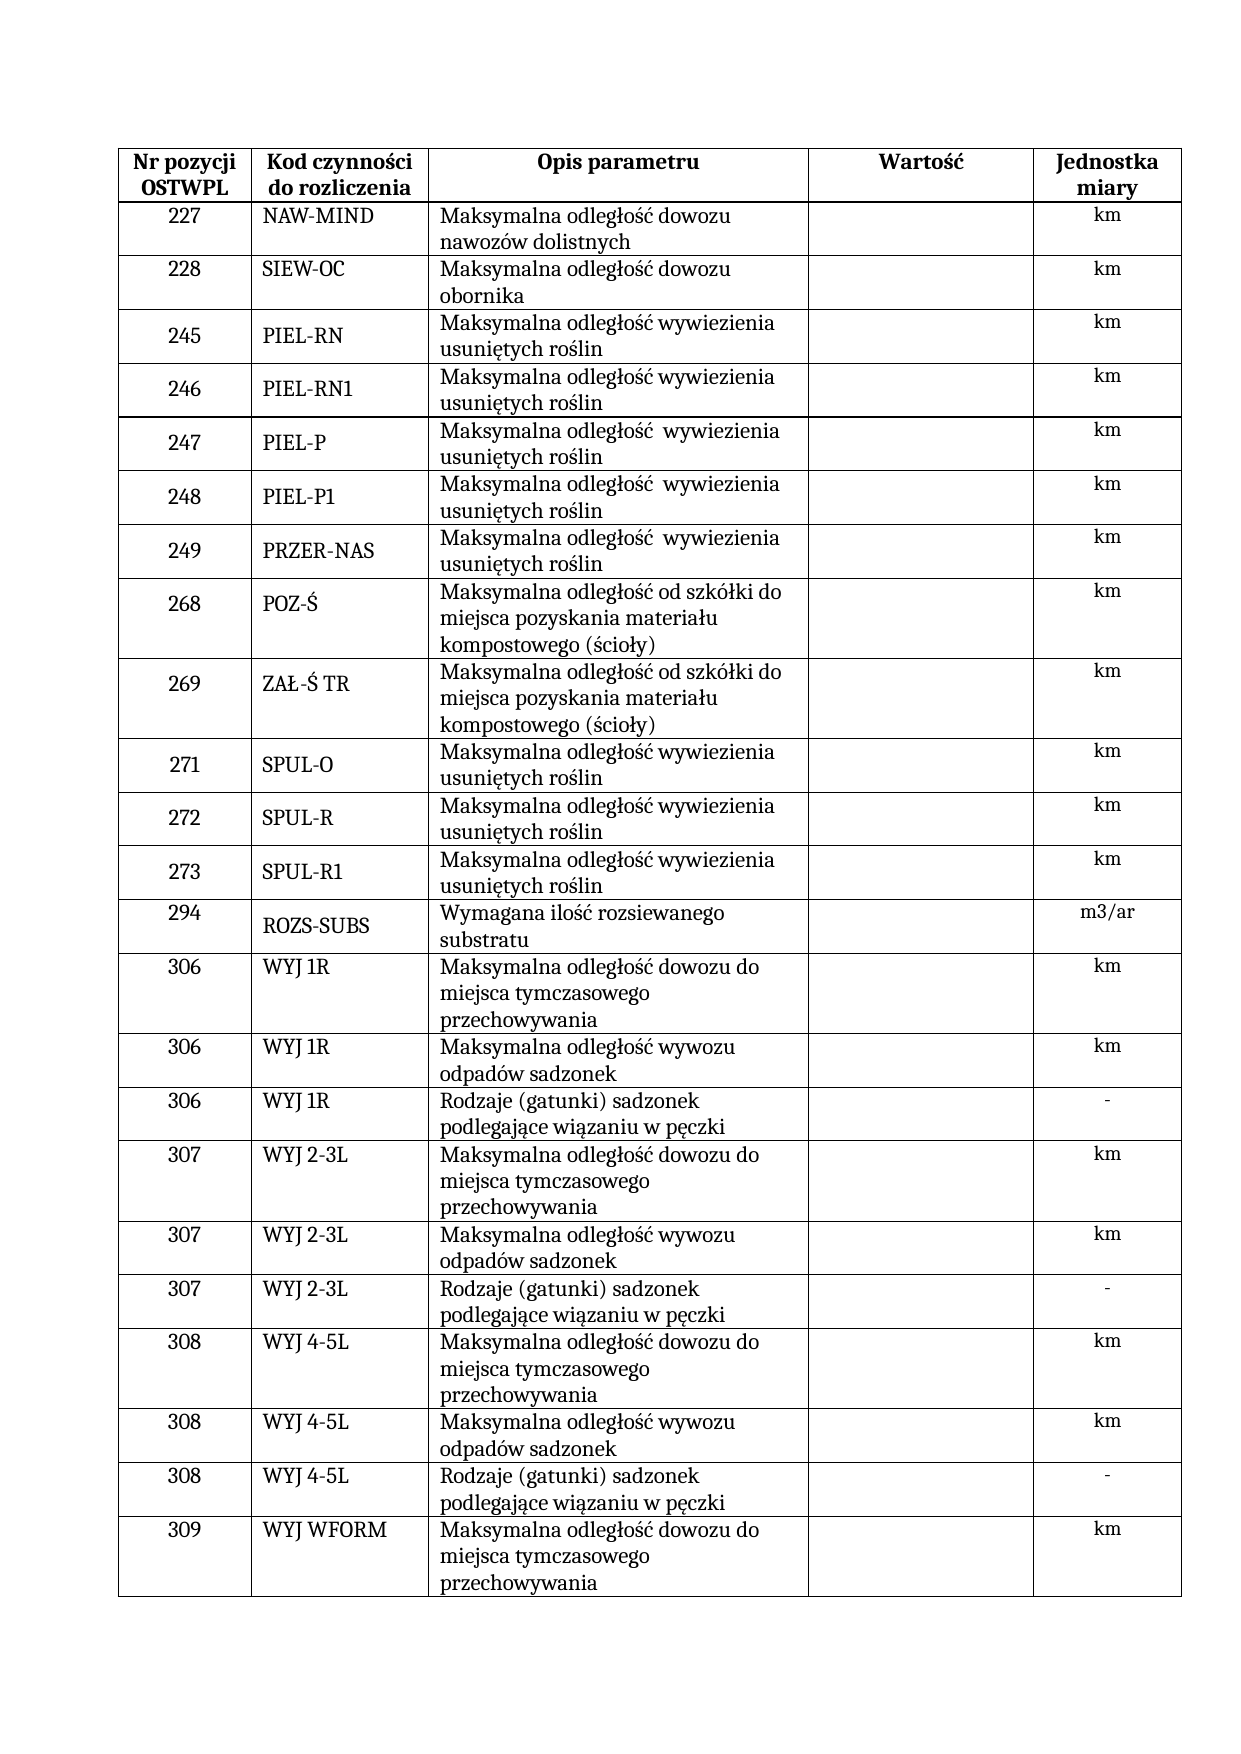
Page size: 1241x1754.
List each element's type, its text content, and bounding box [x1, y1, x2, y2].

table_cell Maksymalna odległość wywiezienia usuniętych roślin [429, 418, 808, 470]
table_cell [809, 1463, 1033, 1516]
table_cell Wymagana ilość rozsiewanego substratu [429, 900, 808, 953]
table_cell Maksymalna odległość wywiezienia usuniętych roślin [429, 525, 808, 578]
table_cell [809, 1088, 1033, 1140]
table_cell [809, 1034, 1033, 1087]
table_cell PIEL-RN1 [252, 364, 428, 416]
table_cell [809, 739, 1033, 792]
table_cell 268 [119, 579, 251, 658]
table_cell Rodzaje (gatunki) sadzonek podlegające wiązaniu w pęczki [429, 1088, 808, 1140]
table_cell WYJ 1R [252, 1088, 428, 1140]
table_cell 306 [119, 1088, 251, 1140]
table_cell Maksymalna odległość od szkółki do miejsca pozyskania materiału kompostowego (ścioły) [429, 659, 808, 738]
table_cell PIEL-RN [252, 310, 428, 363]
table_cell km [1034, 364, 1181, 416]
table_cell WYJ 2-3L [252, 1222, 428, 1274]
table_cell [809, 659, 1033, 738]
table_cell Maksymalna odległość wywiezienia usuniętych roślin [429, 471, 808, 524]
table_cell 307 [119, 1222, 251, 1274]
table_cell Maksymalna odległość wywozu odpadów sadzonek [429, 1222, 808, 1274]
table_cell 246 [119, 364, 251, 416]
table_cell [429, 1409, 808, 1462]
table_cell 249 [119, 525, 251, 578]
table_cell [809, 471, 1033, 524]
table_cell km [1034, 1141, 1181, 1221]
table_cell Maksymalna odległość dowozu do miejsca tymczasowego przechowywania [429, 1141, 808, 1221]
table_cell [809, 525, 1033, 578]
table_cell [809, 1141, 1033, 1221]
table_cell 307 [119, 1141, 251, 1221]
table_cell 227 [119, 203, 251, 255]
table_cell Maksymalna odległość dowozu nawozów dolistnych [429, 203, 808, 255]
table_cell WYJ 2-3L [252, 1141, 428, 1221]
table_cell 306 [119, 954, 251, 1033]
table_cell km [1034, 846, 1181, 899]
table_cell WYJ 4-5L [252, 1463, 428, 1516]
table_cell km [1034, 579, 1181, 658]
table_cell km [1034, 1222, 1181, 1274]
table_cell Maksymalna odległość wywiezienia usuniętych roślin [429, 846, 808, 899]
table_cell [809, 1517, 1033, 1596]
table_cell km [1034, 1409, 1181, 1462]
table_cell [809, 310, 1033, 363]
table_cell [809, 579, 1033, 658]
table_cell 309 [119, 1517, 251, 1596]
table_cell SPUL-R [252, 793, 428, 845]
table_cell 245 [119, 310, 251, 363]
table_cell 308 [119, 1463, 251, 1516]
table_cell m3/ar [1034, 900, 1181, 953]
table_cell km [1034, 256, 1181, 309]
table_cell WYJ 1R [252, 954, 428, 1033]
table_cell POZ-Ś [252, 579, 428, 658]
table_cell WYJ 2-3L [252, 1275, 428, 1328]
table_cell [809, 793, 1033, 845]
table_cell [809, 418, 1033, 470]
table_cell km [1034, 954, 1181, 1033]
table_cell km [1034, 418, 1181, 470]
table_cell Maksymalna odległość wywiezienia usuniętych roślin [429, 793, 808, 845]
table_cell WYJ WFORM [252, 1517, 428, 1596]
table_cell km [1034, 1329, 1181, 1408]
table_header Kod czynności do rozliczenia [252, 149, 428, 201]
table_cell PRZER-NAS [252, 525, 428, 578]
table_header Opis parametru [429, 149, 808, 201]
table_cell [809, 846, 1033, 899]
table_cell Maksymalna odległość wywiezienia usuniętych roślin [429, 739, 808, 792]
table_cell WYJ 1R [252, 1034, 428, 1087]
table_cell ROZS-SUBS [252, 900, 428, 953]
table_cell Maksymalna odległość od szkółki do miejsca pozyskania materiału kompostowego (ścioły) [429, 579, 808, 658]
table_cell Maksymalna odległość wywiezienia usuniętych roślin [429, 310, 808, 363]
table_cell 308 [119, 1329, 251, 1408]
table_header Jednostka miary [1034, 149, 1181, 201]
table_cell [429, 1463, 808, 1516]
table_cell - [1034, 1275, 1181, 1328]
table_cell km [1034, 525, 1181, 578]
table_cell [809, 1275, 1033, 1328]
table_cell [809, 364, 1033, 416]
table_cell SIEW-OC [252, 256, 428, 309]
table_cell 308 [119, 1409, 251, 1462]
table_cell 307 [119, 1275, 251, 1328]
table_cell km [1034, 793, 1181, 845]
table_cell km [1034, 310, 1181, 363]
table_cell km [1034, 1034, 1181, 1087]
table_cell - [1034, 1463, 1181, 1516]
table_cell km [1034, 471, 1181, 524]
table_cell Maksymalna odległość dowozu do miejsca tymczasowego przechowywania [429, 954, 808, 1033]
table_cell km [1034, 659, 1181, 738]
table_cell ZAŁ-Ś TR [252, 659, 428, 738]
table_cell [809, 256, 1033, 309]
table_cell 248 [119, 471, 251, 524]
table_header Nr pozycji OSTWPL [119, 149, 251, 201]
table_cell [809, 954, 1033, 1033]
table_cell 247 [119, 418, 251, 470]
table_cell Maksymalna odległość dowozu obornika [429, 256, 808, 309]
table_cell WYJ 4-5L [252, 1329, 428, 1408]
table_cell [809, 900, 1033, 953]
table_cell Maksymalna odległość dowozu do miejsca tymczasowego przechowywania [429, 1517, 808, 1596]
table_cell 294 [119, 900, 251, 953]
table_cell [809, 203, 1033, 255]
table_cell [809, 1222, 1033, 1274]
table_cell Maksymalna odległość wywiezienia usuniętych roślin [429, 364, 808, 416]
table_cell km [1034, 1517, 1181, 1596]
table_cell km [1034, 203, 1181, 255]
table_cell - [1034, 1088, 1181, 1140]
table_cell PIEL-P [252, 418, 428, 470]
table_cell 228 [119, 256, 251, 309]
table_cell 269 [119, 659, 251, 738]
table_cell SPUL-R1 [252, 846, 428, 899]
table_cell 272 [119, 793, 251, 845]
table_cell 271 [119, 739, 251, 792]
table_cell km [1034, 739, 1181, 792]
table_cell 306 [119, 1034, 251, 1087]
table_cell NAW-MIND [252, 203, 428, 255]
table_cell PIEL-P1 [252, 471, 428, 524]
table_cell WYJ 4-5L [252, 1409, 428, 1462]
table_header Wartość [809, 149, 1033, 201]
table_cell Maksymalna odległość dowozu do miejsca tymczasowego przechowywania [429, 1329, 808, 1408]
table_cell SPUL-O [252, 739, 428, 792]
table_cell Rodzaje (gatunki) sadzonek podlegające wiązaniu w pęczki [429, 1275, 808, 1328]
table_cell [809, 1409, 1033, 1462]
table_cell 273 [119, 846, 251, 899]
table_cell Maksymalna odległość wywozu odpadów sadzonek [429, 1034, 808, 1087]
table_cell [809, 1329, 1033, 1408]
